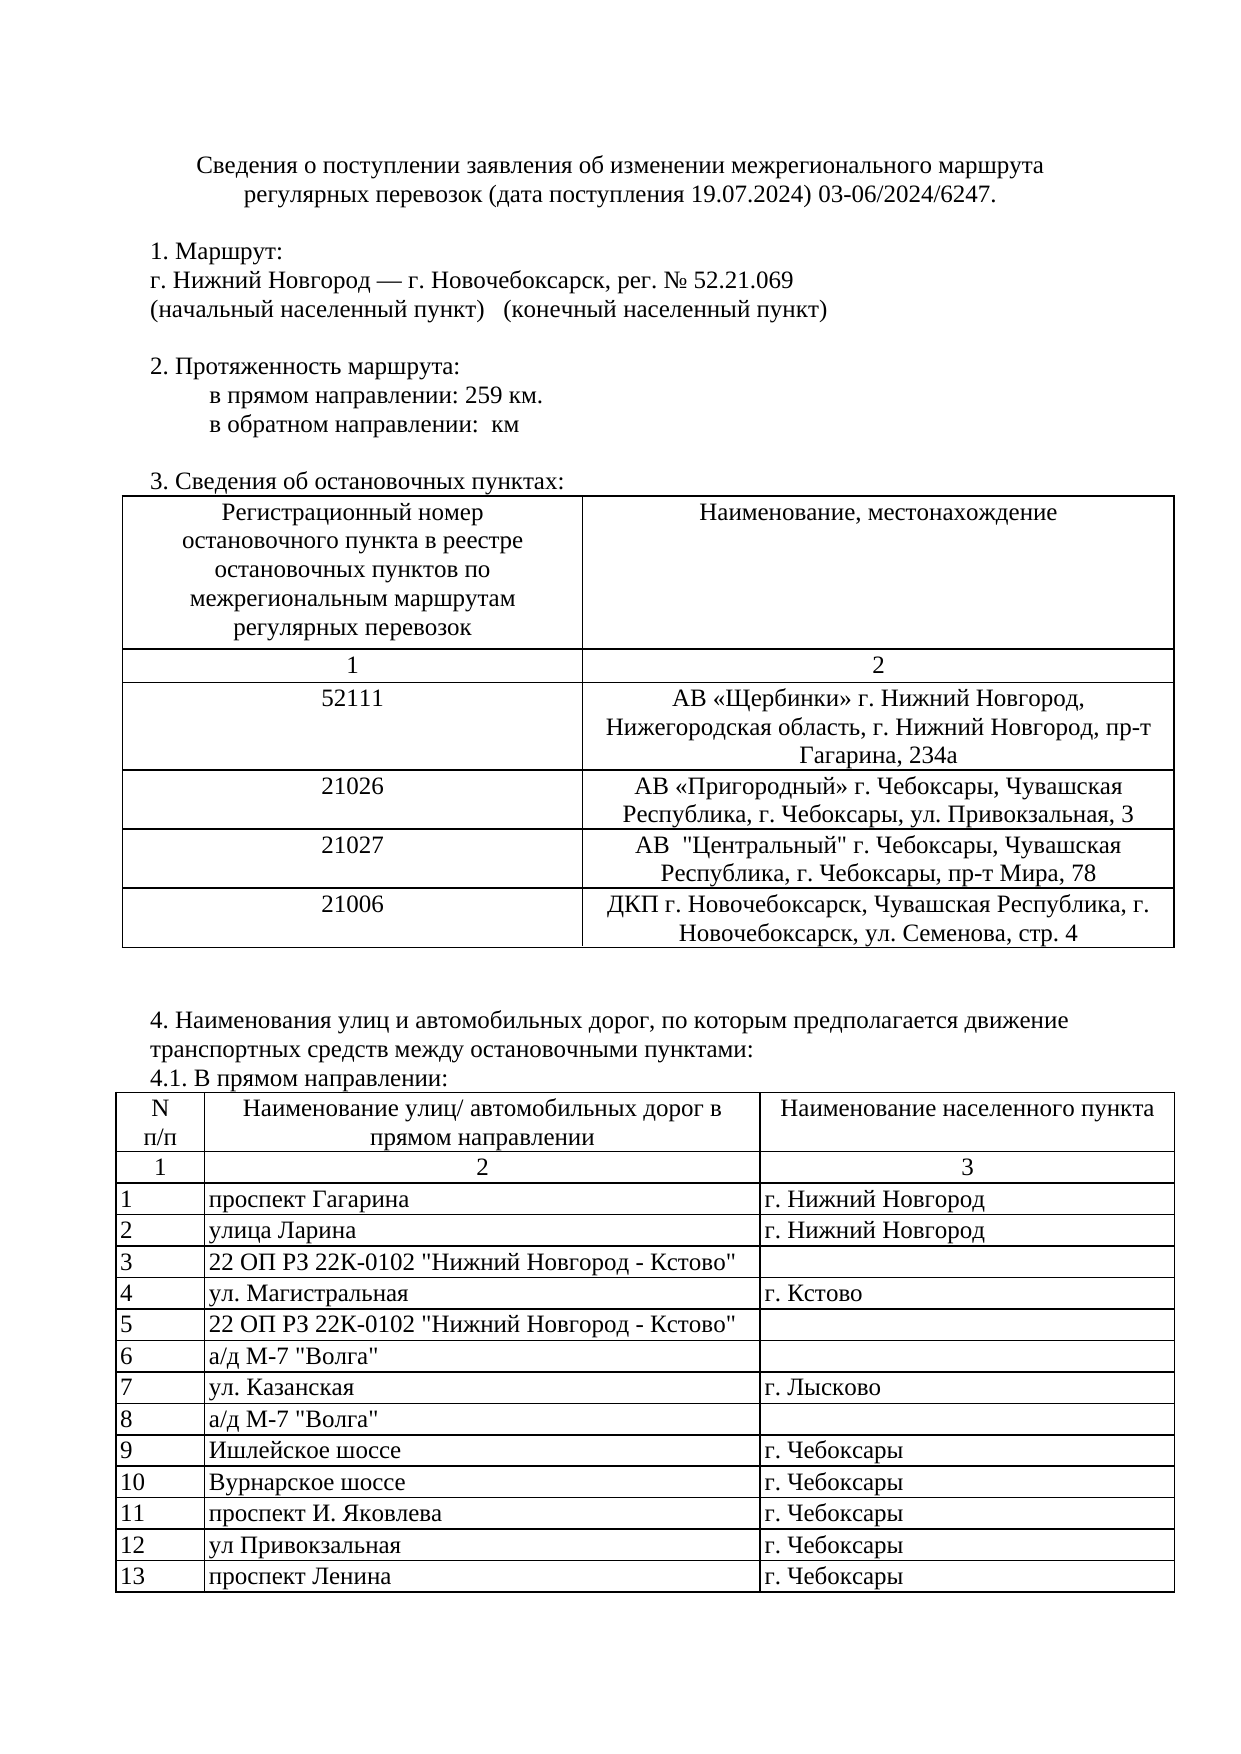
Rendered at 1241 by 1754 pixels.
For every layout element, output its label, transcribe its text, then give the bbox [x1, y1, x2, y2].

table_cell Ишлейское шоссе [205, 1436, 759, 1465]
table_cell АВ «Щербинки» г. Нижний Новгород, Нижегородская область, г. Нижний Новгород, пр-т Гагарина, 234а [583, 683, 1173, 769]
table_cell 1 [117, 1152, 204, 1182]
table_cell 2 [117, 1215, 204, 1245]
table_cell ул Привокзальная [205, 1530, 759, 1560]
table_cell 10 [117, 1467, 204, 1497]
table_cell 21027 [123, 830, 582, 887]
table_cell 52111 [123, 683, 582, 769]
table_cell г. Нижний Новгород [761, 1215, 1174, 1245]
table_cell 9 [117, 1436, 204, 1465]
table_cell 2 [205, 1152, 759, 1182]
table_cell 5 [117, 1310, 204, 1339]
table_cell 2 [583, 650, 1173, 681]
table_cell г. Лысково [761, 1373, 1174, 1402]
table_cell 3 [761, 1152, 1174, 1182]
table_cell ул. Магистральная [205, 1278, 759, 1308]
text в обратном направлении: км [150, 409, 1090, 437]
table_cell а/д М-7 "Волга" [205, 1341, 759, 1371]
table_cell 6 [117, 1341, 204, 1371]
table_cell г. Кстово [761, 1278, 1174, 1308]
table_cell г. Чебоксары [761, 1467, 1174, 1497]
table_cell проспект И. Яковлева [205, 1498, 759, 1528]
text 4. Наименования улиц и автомобильных дорог, по которым предполагается движение транспортных средств между остановочными пунктами: [150, 1005, 1090, 1063]
text 1. Маршрут: [150, 236, 1090, 265]
table_header Наименование населенного пункта [761, 1093, 1174, 1151]
table_cell 11 [117, 1498, 204, 1528]
text 4.1. В прямом направлении: [150, 1063, 1090, 1092]
table_cell г. Чебоксары [761, 1436, 1174, 1465]
text 2. Протяженность маршрута: [150, 351, 1090, 380]
text г. Нижний Новгород — г. Новочебоксарск, рег. № 52.21.069 [150, 265, 1090, 294]
table_cell [761, 1310, 1174, 1339]
table_cell г. Чебоксары [761, 1561, 1174, 1591]
table_cell 4 [117, 1278, 204, 1308]
text в прямом направлении: 259 км. [150, 380, 1090, 409]
table_header Наименование, местонахождение [583, 497, 1173, 648]
table_cell 3 [117, 1247, 204, 1277]
table_cell улица Ларина [205, 1215, 759, 1245]
text Сведения о поступлении заявления об изменении межрегионального маршрута регулярных перевозок (дата поступления 19.07.2024) 03-06/2024/6247. [150, 150, 1090, 207]
table_cell а/д М-7 "Волга" [205, 1404, 759, 1434]
table_cell 22 ОП РЗ 22К-0102 "Нижний Новгород - Кстово" [205, 1247, 759, 1277]
table_cell 12 [117, 1530, 204, 1560]
table_cell [761, 1341, 1174, 1371]
table_cell 21026 [123, 771, 582, 828]
table_cell АВ «Пригородный» г. Чебоксары, Чувашская Республика, г. Чебоксары, ул. Привокзальная, 3 [583, 771, 1173, 828]
table_cell [761, 1404, 1174, 1434]
table_header N п/п [117, 1093, 204, 1151]
table_cell г. Чебоксары [761, 1498, 1174, 1528]
table_cell [761, 1247, 1174, 1277]
table_cell г. Нижний Новгород [761, 1184, 1174, 1214]
table_cell Вурнарское шоссе [205, 1467, 759, 1497]
text 3. Сведения об остановочных пунктах: [150, 466, 1090, 495]
table_cell 21006 [123, 889, 582, 946]
table_cell АВ "Центральный" г. Чебоксары, Чувашская Республика, г. Чебоксары, пр-т Мира, 78 [583, 830, 1173, 887]
table_cell 1 [117, 1184, 204, 1214]
table_cell проспект Ленина [205, 1561, 759, 1591]
table_cell 22 ОП РЗ 22К-0102 "Нижний Новгород - Кстово" [205, 1310, 759, 1339]
table_header Наименование улиц/ автомобильных дорог в прямом направлении [205, 1093, 759, 1151]
table_cell ул. Казанская [205, 1373, 759, 1402]
table_cell ДКП г. Новочебоксарск, Чувашская Республика, г. Новочебоксарск, ул. Семенова, стр. 4 [583, 889, 1173, 946]
table_header Регистрационный номер остановочного пункта в реестре остановочных пунктов по межрегиональным маршрутам регулярных перевозок [123, 497, 582, 648]
table_cell 1 [123, 650, 582, 681]
table_cell 7 [117, 1373, 204, 1402]
table_cell 8 [117, 1404, 204, 1434]
text (начальный населенный пункт) (конечный населенный пункт) [150, 294, 1090, 322]
table_cell проспект Гагарина [205, 1184, 759, 1214]
table_cell г. Чебоксары [761, 1530, 1174, 1560]
table_cell 13 [117, 1561, 204, 1591]
